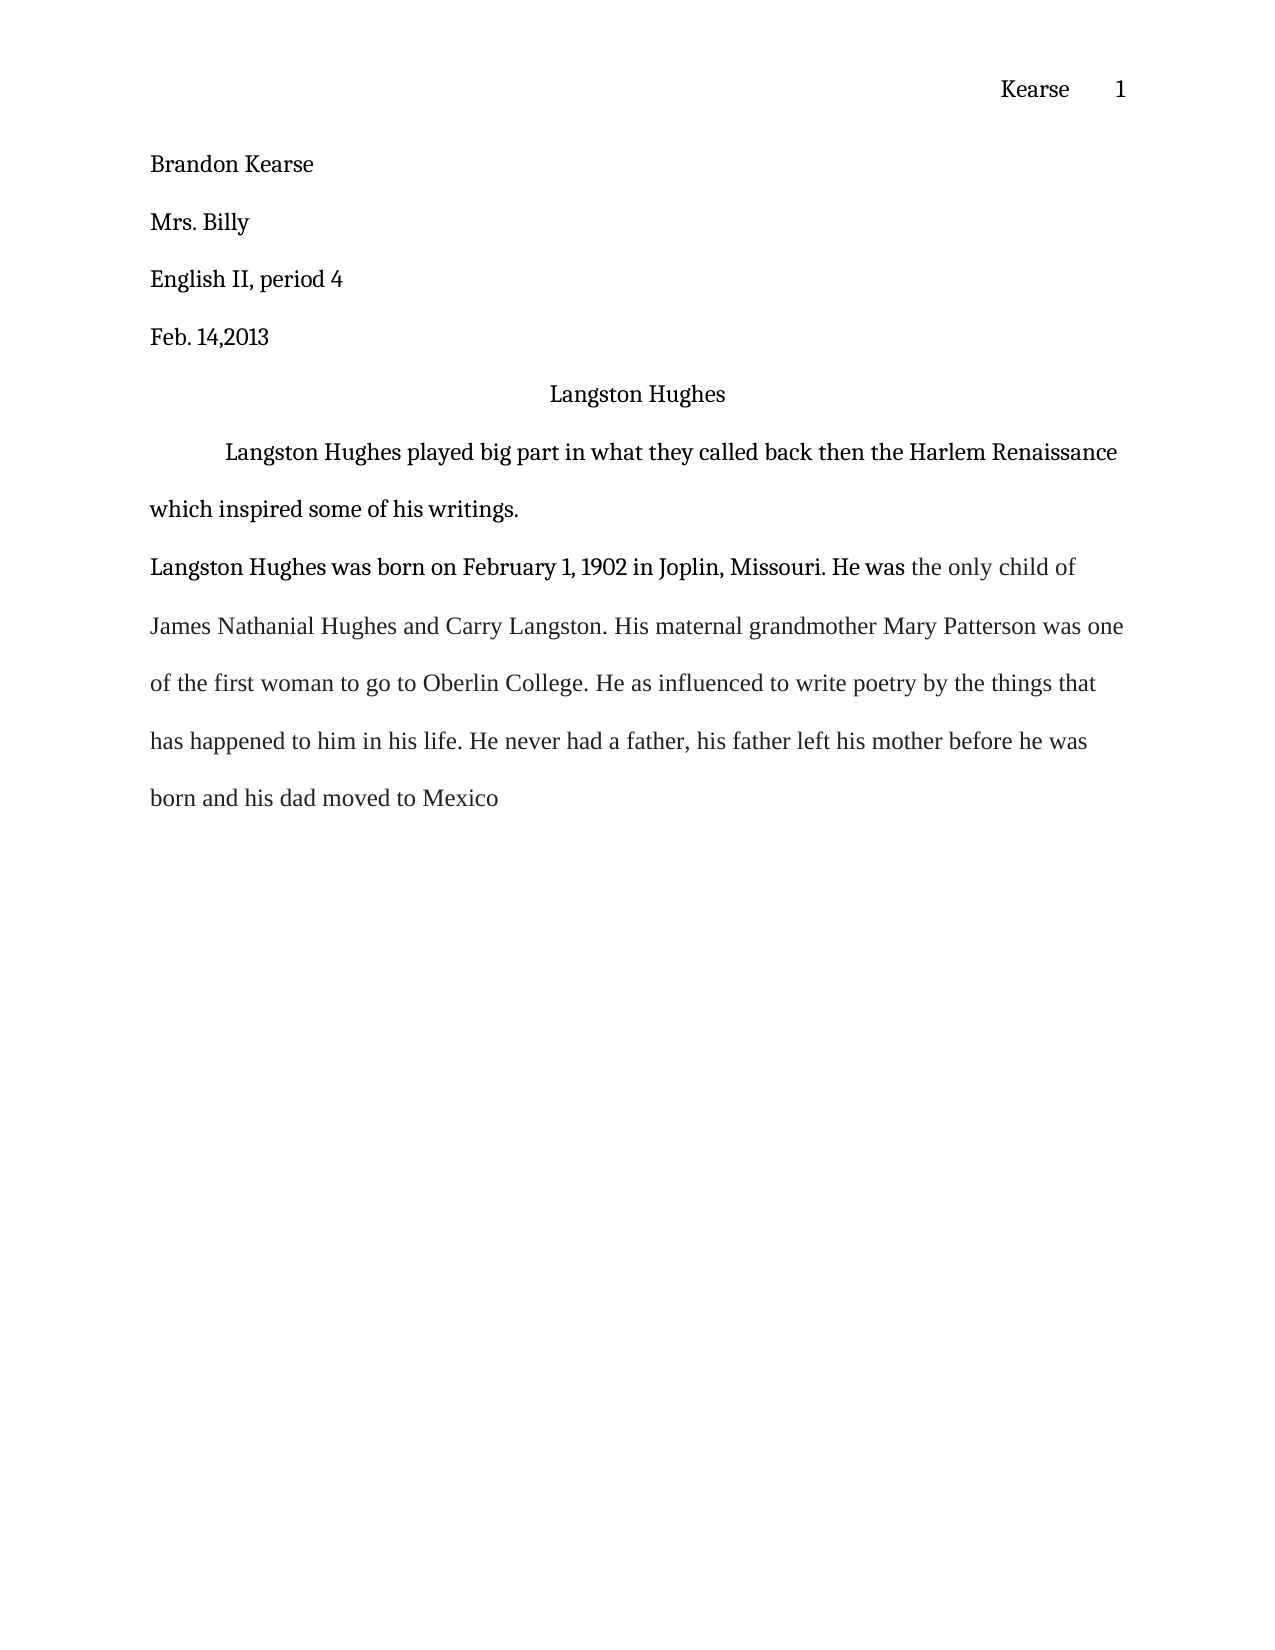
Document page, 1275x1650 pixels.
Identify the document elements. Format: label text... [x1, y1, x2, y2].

text Brandon Kearse [150, 150, 1125, 179]
text Langston Hughes was born on February 1, 1902 in Joplin, Missouri. He was the only child of James Nathanial Hughes and Carry Langston. His maternal grandmother Mary Patterson was one of the first woman to go to Oberlin College. He as influenced to write poetry by the things that has happened to him in his life. He never had a father, his father left his mother before he was born and his dad moved to Mexico [150, 552, 1125, 812]
text Langston Hughes played big part in what they called back then the Harlem Renaissance which inspired some of his writings. [150, 437, 1125, 524]
text Feb. 14,2013 [150, 322, 1125, 351]
text Mrs. Billy [150, 207, 1125, 236]
text Langston Hughes [150, 380, 1125, 409]
text English II, period 4 [150, 265, 1125, 294]
